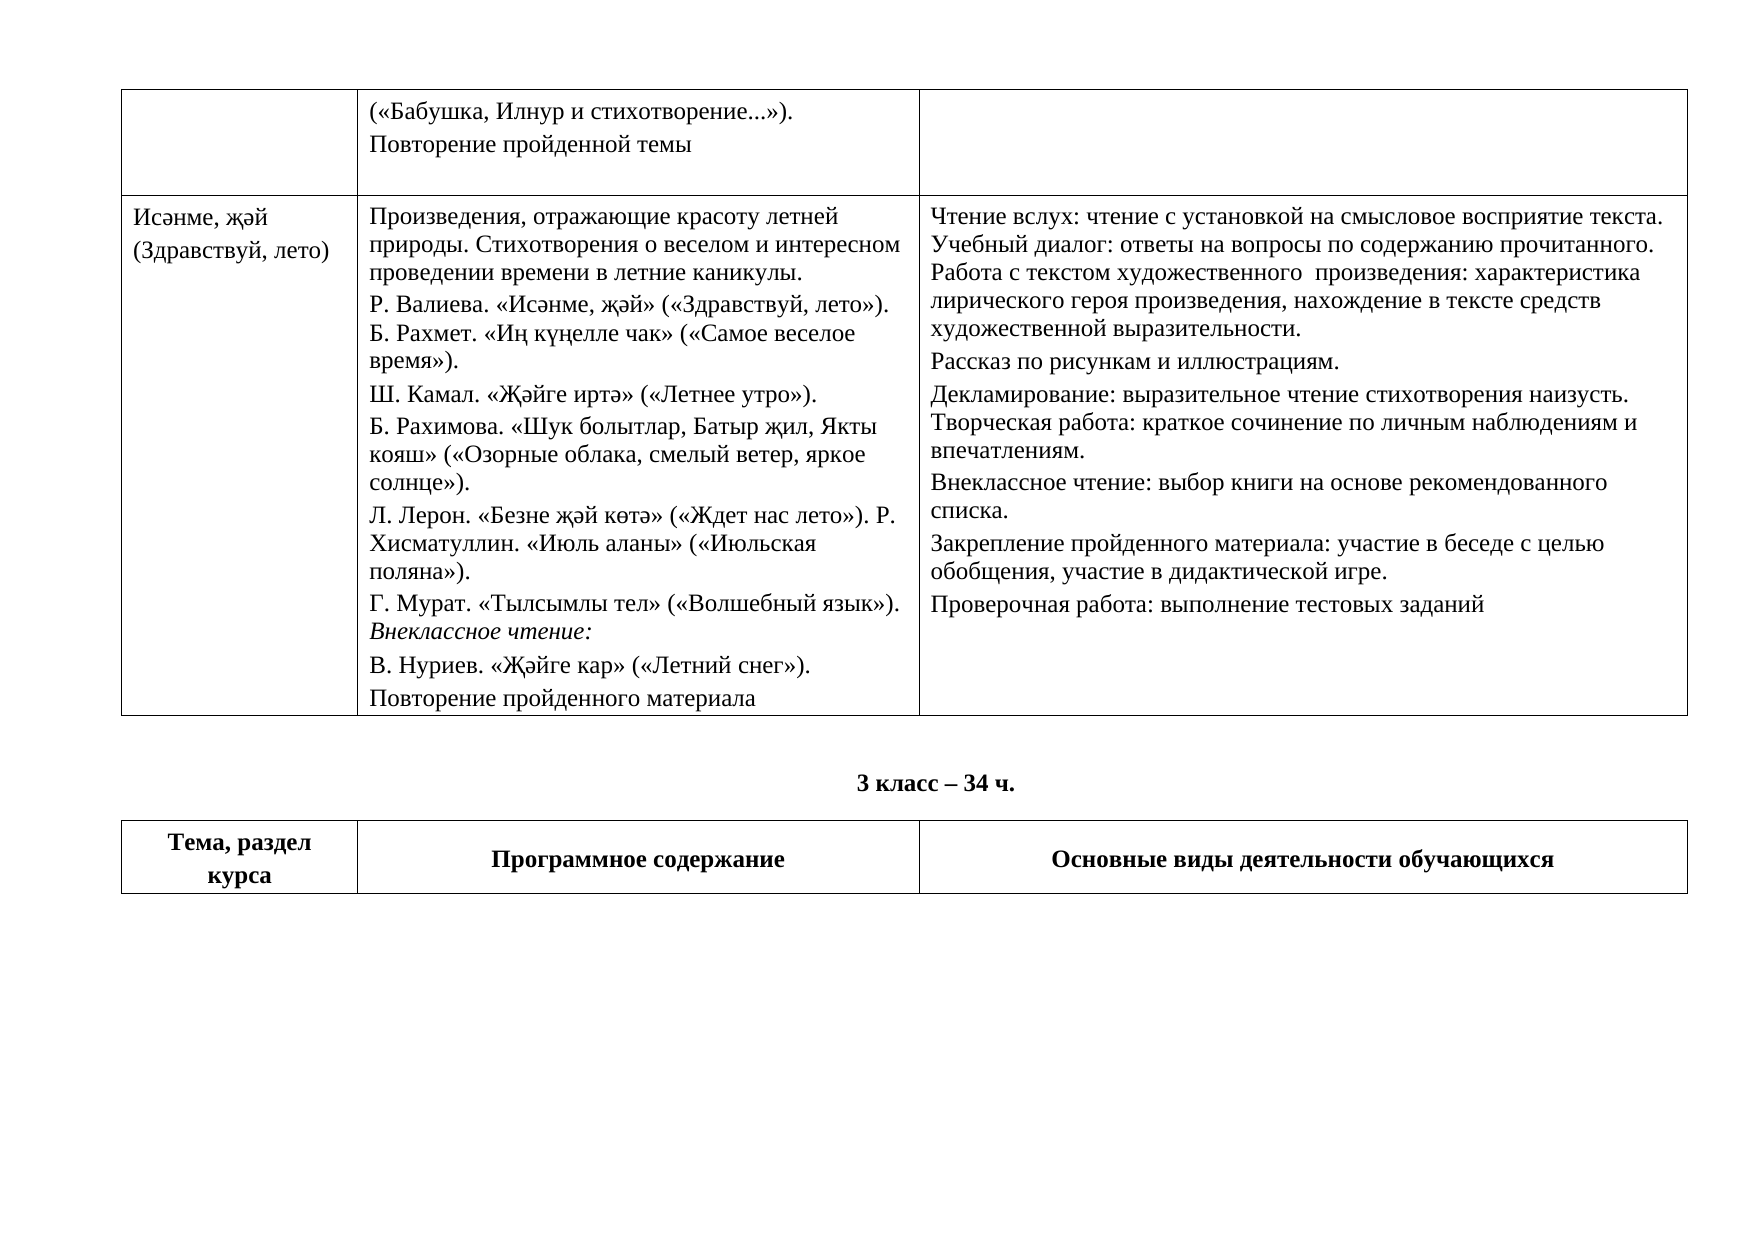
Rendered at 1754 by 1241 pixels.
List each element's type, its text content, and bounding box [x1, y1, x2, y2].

text 3 класс – 34 ч. [857, 768, 1636, 797]
table_cell [122, 90, 357, 195]
table_cell Исәнме, җәй (Здравствуй, лето) [122, 196, 357, 715]
table_cell Произведения, отражающие красоту летней природы. Стихотворения о веселом и интересном проведении времени в летние каникулы. Р. Валиева. «Исәнме, җәй» («Здравствуй, лето»). Б. Рахмет. «Иң күңелле чак» («Самое веселое время»). Ш. Камал. «Җәйге иртә» («Летнее утро»). Б. Рахимова. «Шук болытлар, Батыр җил, Якты кояш» («Озорные облака, смелый ветер, яркое солнце»). Л. Лерон. «Безне җәй көтә» («Ждет нас лето»). Р. Хисматуллин. «Июль аланы» («Июльская поляна»). Г. Мурат. «Тылсымлы тел» («Волшебный язык»). Внеклассное чтение: В. Нуриев. «Җәйге кар» («Летний снег»). Повторение пройденного материала [358, 196, 919, 715]
table_header Программное содержание [358, 821, 919, 893]
table_cell Чтение вслух: чтение с установкой на смысловое восприятие текста. Учебный диалог: ответы на вопросы по содержанию прочитанного. Работа с текстом художественного произведения: характеристика лирического героя произведения, нахождение в тексте средств художественной выразительности. Рассказ по рисункам и иллюстрациям. Декламирование: выразительное чтение стихотворения наизусть. Творческая работа: краткое сочинение по личным наблюдениям и впечатлениям. Внеклассное чтение: выбор книги на основе рекомендованного списка. Закрепление пройденного материала: участие в беседе с целью обобщения, участие в дидактической игре. Проверочная работа: выполнение тестовых заданий [920, 196, 1687, 715]
table_header Тема, раздел курса [122, 821, 357, 893]
table_cell («Бабушка, Илнур и стихотворение...»). Повторение пройденной темы [358, 90, 919, 195]
table_header Основные виды деятельности обучающихся [920, 821, 1687, 893]
table_cell [920, 90, 1687, 195]
